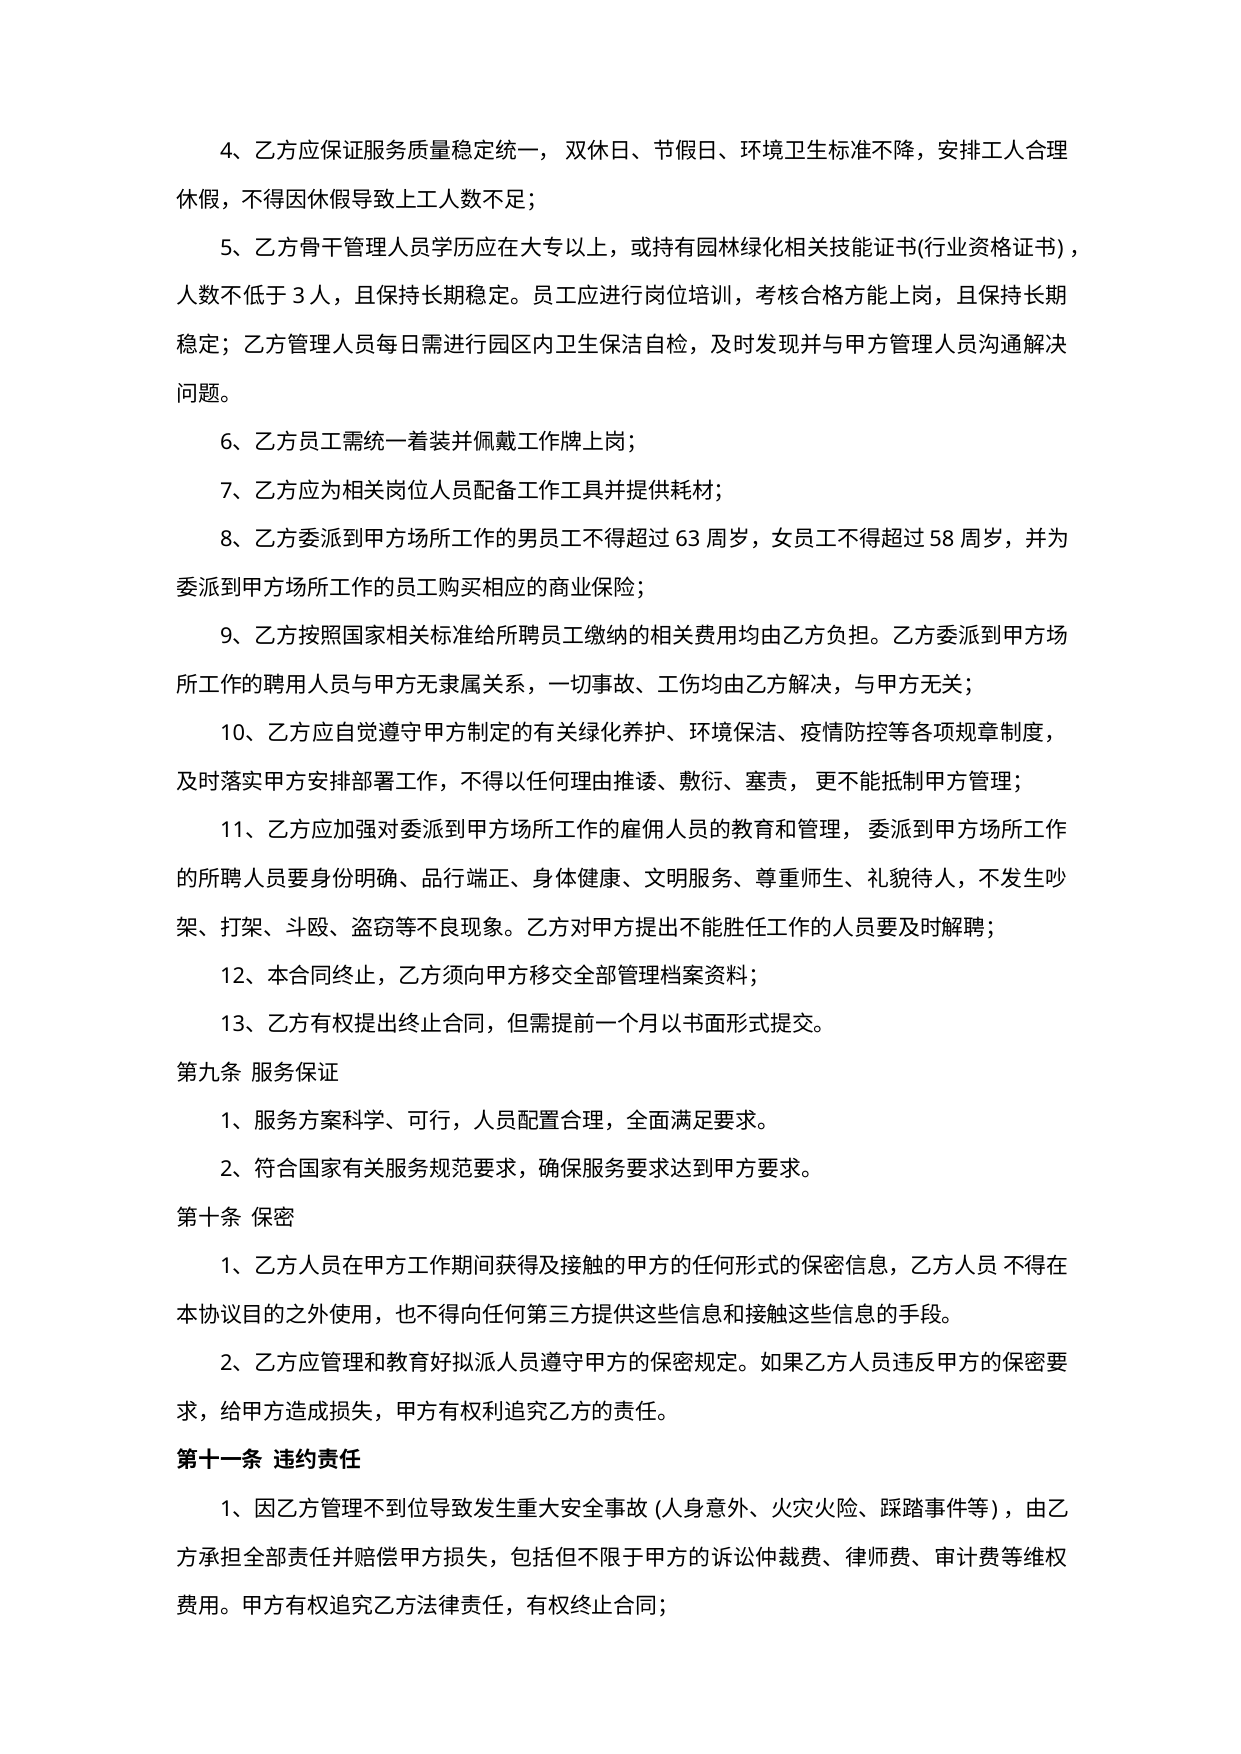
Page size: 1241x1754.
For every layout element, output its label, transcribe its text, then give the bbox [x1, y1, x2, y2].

text 11、乙方应加强对委派到甲方场所工作的雇佣人员的教育和管理， 委派到甲方场所工作的所聘人员要身份明确、品行端正、身体健康、文明服务、尊重师生、礼貌待人，不发生吵架、打架、斗殴、盗窃等不良现象。乙方对甲方提出不能胜任工作的人员要及时解聘； [176, 812, 1069, 942]
text 2、符合国家有关服务规范要求，确保服务要求达到甲方要求。 [176, 1151, 1069, 1184]
text 2、乙方应管理和教育好拟派人员遵守甲方的保密规定。如果乙方人员违反甲方的保密要求，给甲方造成损失，甲方有权利追究乙方的责任。 [176, 1345, 1069, 1426]
text 5、乙方骨干管理人员学历应在大专以上，或持有园林绿化相关技能证书(行业资格证书) ，人数不低于3人，且保持长期稳定。员工应进行岗位培训，考核合格方能上岗，且保持长期稳定；乙方管理人员每日需进行园区内卫生保洁自检，及时发现并与甲方管理人员沟通解决问题。 [176, 229, 1069, 408]
text 第十条 保密 [176, 1199, 1069, 1232]
text 6、乙方员工需统一着装并佩戴工作牌上岗； [176, 424, 1069, 457]
text 9、乙方按照国家相关标准给所聘员工缴纳的相关费用均由乙方负担。乙方委派到甲方场所工作的聘用人员与甲方无隶属关系，一切事故、工伤均由乙方解决，与甲方无关； [176, 618, 1069, 699]
text 1、服务方案科学、可行，人员配置合理，全面满足要求。 [176, 1103, 1069, 1135]
text 第九条 服务保证 [176, 1054, 1069, 1087]
text 7、乙方应为相关岗位人员配备工作工具并提供耗材； [176, 472, 1069, 505]
text 4、乙方应保证服务质量稳定统一， 双休日、节假日、环境卫生标准不降，安排工人合理休假，不得因休假导致上工人数不足； [176, 132, 1069, 214]
text 10、乙方应自觉遵守甲方制定的有关绿化养护、环境保洁、疫情防控等各项规章制度，及时落实甲方安排部署工作，不得以任何理由推诿、敷衍、塞责， 更不能抵制甲方管理； [176, 715, 1069, 796]
text 第十一条 违约责任 [176, 1442, 1069, 1474]
text 12、本合同终止，乙方须向甲方移交全部管理档案资料； [176, 958, 1069, 990]
text 1、乙方人员在甲方工作期间获得及接触的甲方的任何形式的保密信息，乙方人员 不得在本协议目的之外使用，也不得向任何第三方提供这些信息和接触这些信息的手段。 [176, 1248, 1069, 1329]
text 8、乙方委派到甲方场所工作的男员工不得超过 63 周岁，女员工不得超过58 周岁，并为委派到甲方场所工作的员工购买相应的商业保险； [176, 521, 1069, 602]
text 13、乙方有权提出终止合同，但需提前一个月以书面形式提交。 [176, 1006, 1069, 1039]
text 1、因乙方管理不到位导致发生重大安全事故 (人身意外、火灾火险、踩踏事件等) ，由乙方承担全部责任并赔偿甲方损失，包括但不限于甲方的诉讼仲裁费、律师费、审计费等维权费用。甲方有权追究乙方法律责任，有权终止合同； [176, 1490, 1069, 1620]
